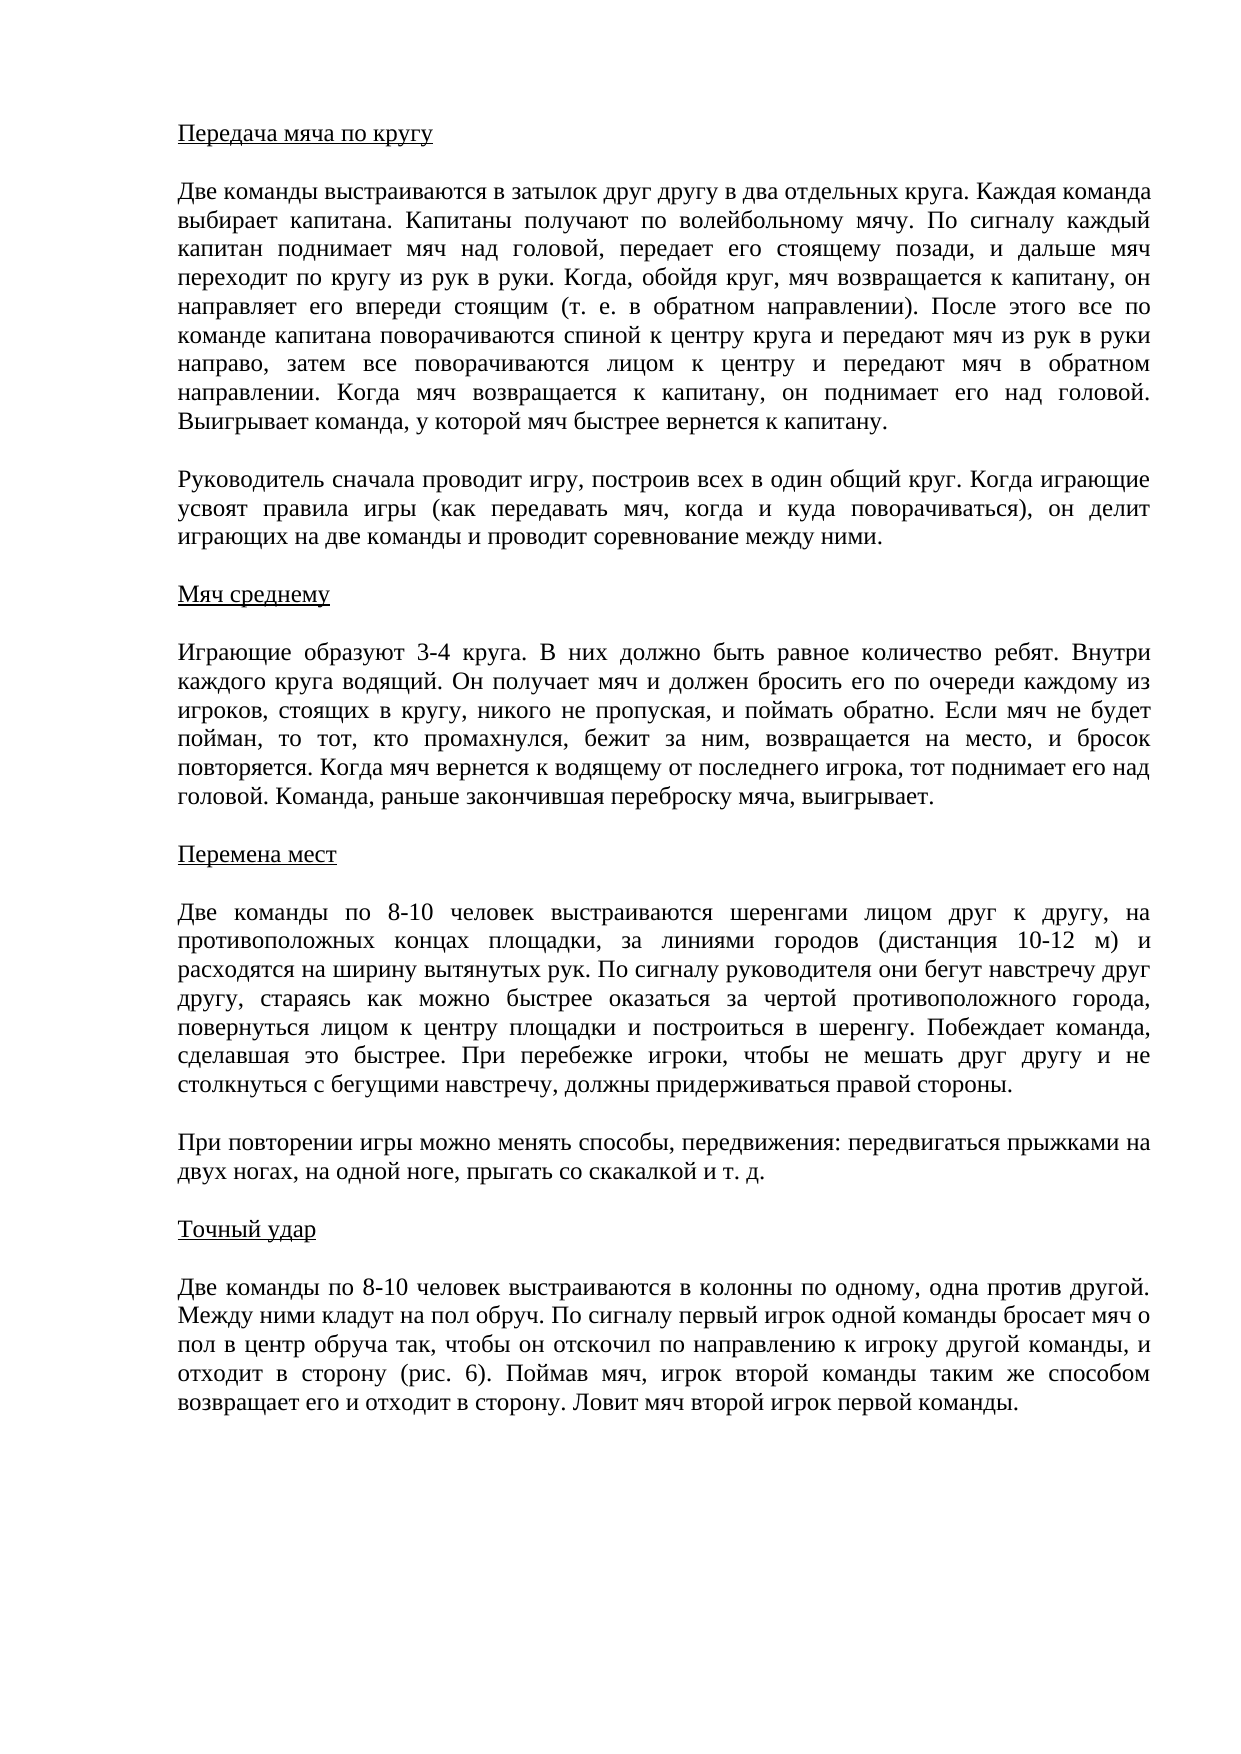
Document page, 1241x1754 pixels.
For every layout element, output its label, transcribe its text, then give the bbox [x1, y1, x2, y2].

text Играющие образуют 3-4 круга. В них должно быть равное количество ребят. Внутри каждого круга водящий. Он получает мяч и должен бросить его по очереди каждому из игроков, стоящих в кругу, никого не пропуская, и поймать обратно. Если мяч не будет пойман, то тот, кто промахнулся, бежит за ним, возвращается на место, и бросок повторяется. Когда мяч вернется к водящему от последнего игрока, тот поднимает его над головой. Команда, раньше закончившая переброску мяча, выигрывает. [177, 637, 1152, 810]
text Две команды выстраиваются в затылок друг другу в два отдельных круга. Каждая команда выбирает капитана. Капитаны получают по волейбольному мячу. По сигналу каждый капитан поднимает мяч над головой, передает его стоящему позади, и дальше мяч переходит по кругу из рук в руки. Когда, обойдя круг, мяч возвращается к капитану, он направляет его впереди стоящим (т. е. в обратном направлении). После этого все по команде капитана поворачиваются спиной к центру круга и передают мяч из рук в руки направо, затем все поворачиваются лицом к центру и передают мяч в обратном направлении. Когда мяч возвращается к капитану, он поднимает его над головой. Выигрывает команда, у которой мяч быстрее вернется к капитану. [177, 176, 1152, 435]
text При повторении игры можно менять способы, передвижения: передвигаться прыжками на двух ногах, на одной ноге, прыгать со скакалкой и т. д. [177, 1127, 1152, 1185]
text Руководитель сначала проводит игру, построив всех в один общий круг. Когда играющие усвоят правила игры (как передавать мяч, когда и куда поворачиваться), он делит играющих на две команды и проводит соревнование между ними. [177, 464, 1152, 550]
text Точный удар [177, 1214, 1152, 1243]
text Передача мяча по кругу [177, 118, 1152, 147]
text Две команды по 8-10 человек выстраиваются в колонны по одному, одна против другой. Между ними кладут на пол обруч. По сигналу первый игрок одной команды бросает мяч о пол в центр обруча так, чтобы он отскочил по направлению к игроку другой команды, и отходит в сторону (рис. 6). Поймав мяч, игрок второй команды таким же способом возвращает его и отходит в сторону. Ловит мяч второй игрок первой команды. [177, 1272, 1152, 1416]
text Перемена мест [177, 839, 1152, 868]
text Мяч среднему [177, 579, 1152, 608]
text Две команды по 8-10 человек выстраиваются шеренгами лицом друг к другу, на противоположных концах площадки, за линиями городов (дистанция 10-12 м) и расходятся на ширину вытянутых рук. По сигналу руководителя они бегут навстречу друг другу, стараясь как можно быстрее оказаться за чертой противоположного города, повернуться лицом к центру площадки и построиться в шеренгу. Побеждает команда, сделавшая это быстрее. При перебежке игроки, чтобы не мешать друг другу и не столкнуться с бегущими навстречу, должны придерживаться правой стороны. [177, 897, 1152, 1098]
